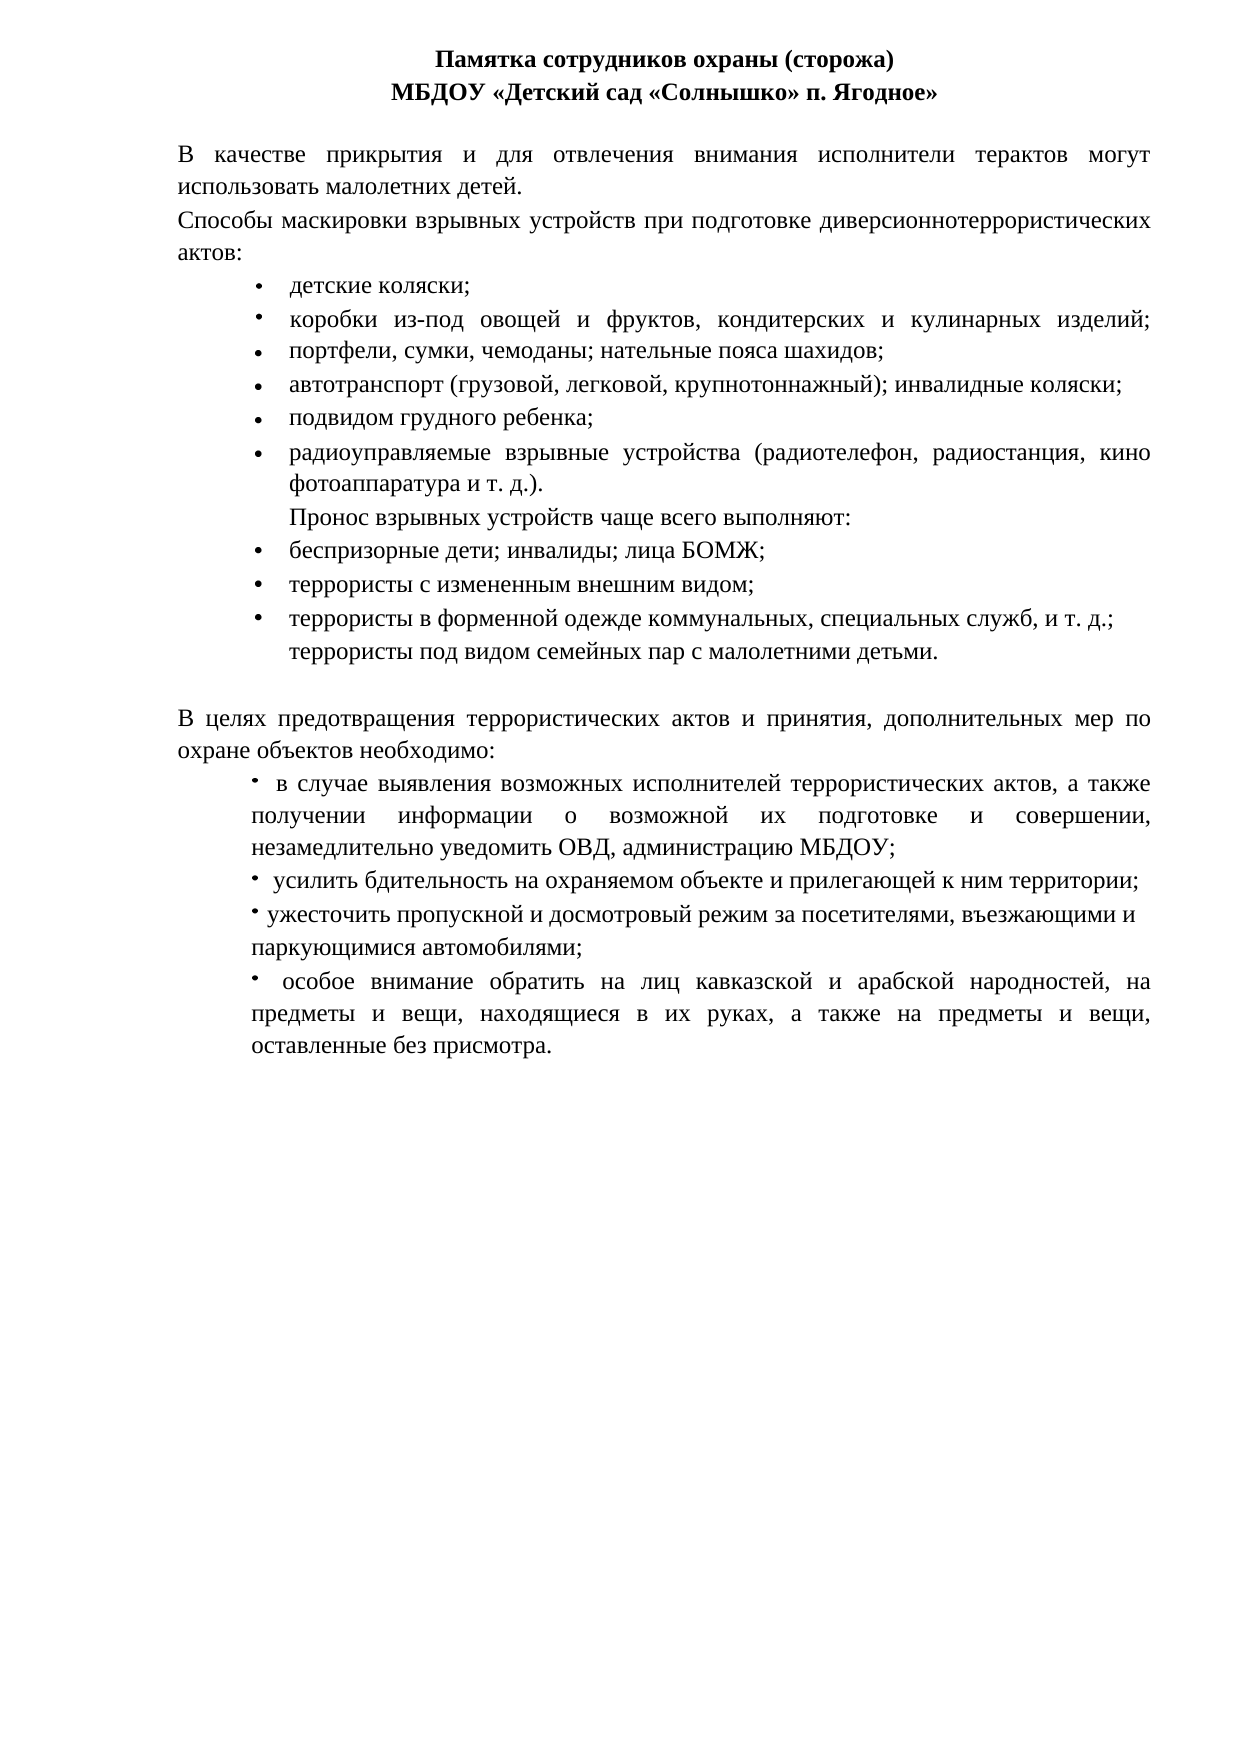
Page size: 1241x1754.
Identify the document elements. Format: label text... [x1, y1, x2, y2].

text В целях предотвращения террористических актов и принятия, дополнительных мер по охране объектов необходимо: [177, 703, 1152, 764]
text МБДОУ «Детский сад «Солнышко» п. Ягодное» [177, 77, 1152, 106]
picture [251, 968, 267, 985]
picture [251, 771, 267, 787]
picture [255, 275, 271, 294]
text беспризорные дети; инвалиды; лица БОМЖ; [177, 535, 1152, 564]
picture [254, 341, 271, 362]
text детские коляски; [177, 270, 1152, 299]
picture [254, 605, 271, 626]
text В качестве прикрытия и для отвлечения внимания исполнители терактов могут использовать малолетних детей. [177, 139, 1152, 200]
picture [251, 868, 267, 885]
picture [254, 441, 271, 463]
text радиоуправляемые взрывные устройства (радиотелефон, радиостанция, кино фотоаппаратура и т. д.). [177, 437, 1152, 497]
text террористы с измененным внешним видом; [177, 569, 1152, 598]
text Пронос взрывных устройств чаще всего выполняют: [177, 502, 1152, 531]
text ужесточить пропускной и досмотровый режим за посетителями, въезжающими и паркующимися автомобилями; [251, 899, 1152, 961]
text в случае выявления возможных исполнителей террористических актов, а также получении информации о возможной их подготовке и совершении, незамедлительно уведомить ОВД, администрацию МБДОУ; [251, 768, 1152, 861]
text коробки из-под овощей и фруктов, кондитерских и кулинарных изделий; портфели, сумки, чемоданы; нательные пояса шахидов; [177, 304, 1152, 364]
picture [254, 538, 271, 559]
picture [254, 571, 271, 593]
picture [254, 408, 271, 429]
picture [251, 901, 267, 918]
text Способы маскировки взрывных устройств при подготовке диверсионнотеррористических актов: [177, 205, 1152, 266]
text Памятка сотрудников охраны (сторожа) [177, 44, 1152, 73]
text террористы в форменной одежде коммунальных, специальных служб, и т. д.; [177, 603, 1152, 632]
picture [254, 374, 271, 396]
text особое внимание обратить на лиц кавказской и арабской народностей, на предметы и вещи, находящиеся в их руках, а также на предметы и вещи, оставленные без присмотра. [251, 966, 1152, 1058]
text усилить бдительность на охраняемом объекте и прилегающей к ним территории; [251, 866, 1152, 894]
text автотранспорт (грузовой, легковой, крупнотоннажный); инвалидные коляски; подвидом грудного ребенка; [177, 369, 1152, 431]
text террористы под видом семейных пар с малолетними детьми. [177, 636, 1152, 665]
picture [255, 305, 271, 325]
